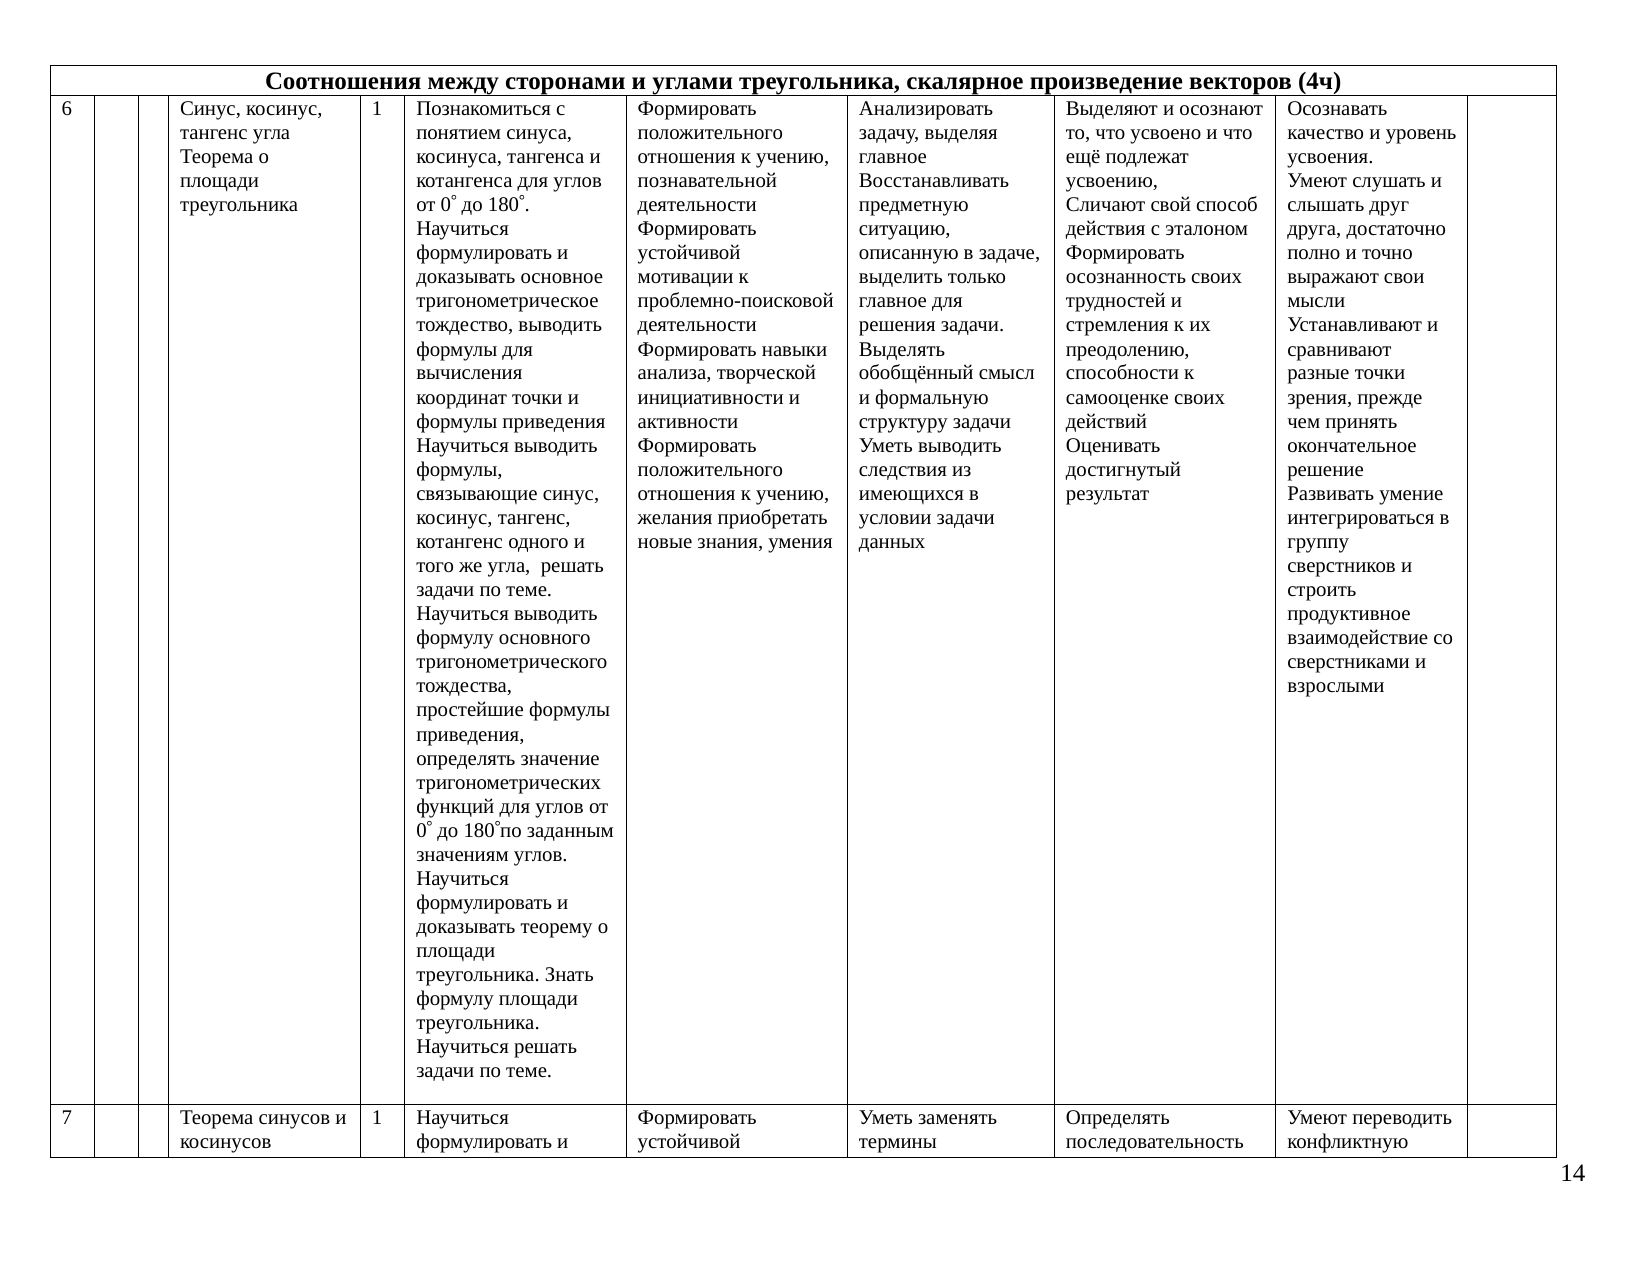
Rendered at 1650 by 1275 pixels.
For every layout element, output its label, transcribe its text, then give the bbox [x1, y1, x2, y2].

table_cell [1468, 1105, 1556, 1157]
table_cell [1468, 96, 1556, 1104]
table_cell [95, 1105, 138, 1157]
table_cell 7 [51, 1105, 94, 1157]
table_cell 1 [361, 96, 404, 1104]
table_cell Выделяют и осознают то, что усвоено и что ещё подлежат усвоению, Сличают свой способ действия с эталоном Формировать осознанность своих трудностей и стремления к их преодолению, способности к самооценке своих действий Оценивать достигнутый результат [1055, 96, 1275, 1104]
table_cell 6 [51, 96, 94, 1104]
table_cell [627, 1105, 847, 1157]
table_cell [139, 96, 168, 1104]
table_cell [139, 1105, 168, 1157]
table_header Соотношения между сторонами и углами треугольника, скалярное произведение векторов (4ч) [51, 66, 1556, 95]
table_cell Формировать положительного отношения к учению, познавательной деятельности Формировать устойчивой мотивации к проблемно-поисковой деятельности Формировать навыки анализа, творческой инициативности и активности Формировать положительного отношения к учению, желания приобретать новые знания, умения [627, 96, 847, 1104]
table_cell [405, 1105, 626, 1157]
table_cell Осознавать качество и уровень усвоения. Умеют слушать и слышать друг друга, достаточно полно и точно выражают свои мысли Устанавливают и сравнивают разные точки зрения, прежде чем принять окончательное решение Развивать умение интегрироваться в группу сверстников и строить продуктивное взаимодействие со сверстниками и взрослыми [1276, 96, 1467, 1104]
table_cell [1276, 1105, 1467, 1157]
table_cell [95, 96, 138, 1104]
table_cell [1055, 1105, 1275, 1157]
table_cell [848, 1105, 1054, 1157]
table_cell Синус, косинус, тангенс угла Теорема о площади треугольника [169, 96, 360, 1104]
table_cell Познакомиться с понятием синуса, косинуса, тангенса и котангенса для углов от 0 до 180. Научиться формулировать и доказывать основное тригонометрическое тождество, выводить формулы для вычисления координат точки и формулы приведения Научиться выводить формулы, связывающие синус, косинус, тангенс, котангенс одного и того же угла, решать задачи по теме. Научиться выводить формулу основного тригонометрического тождества, простейшие формулы приведения, определять значение тригонометрических функций для углов от 0 до 180по заданным значениям углов. Научиться формулировать и доказывать теорему о площади треугольника. Знать формулу площади треугольника. Научиться решать задачи по теме. [405, 96, 626, 1104]
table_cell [169, 1105, 360, 1157]
table_cell 1 [361, 1105, 404, 1157]
table_cell Анализировать задачу, выделяя главное Восстанавливать предметную ситуацию, описанную в задаче, выделить только главное для решения задачи. Выделять обобщённый смысл и формальную структуру задачи Уметь выводить следствия из имеющихся в условии задачи данных [848, 96, 1054, 1104]
